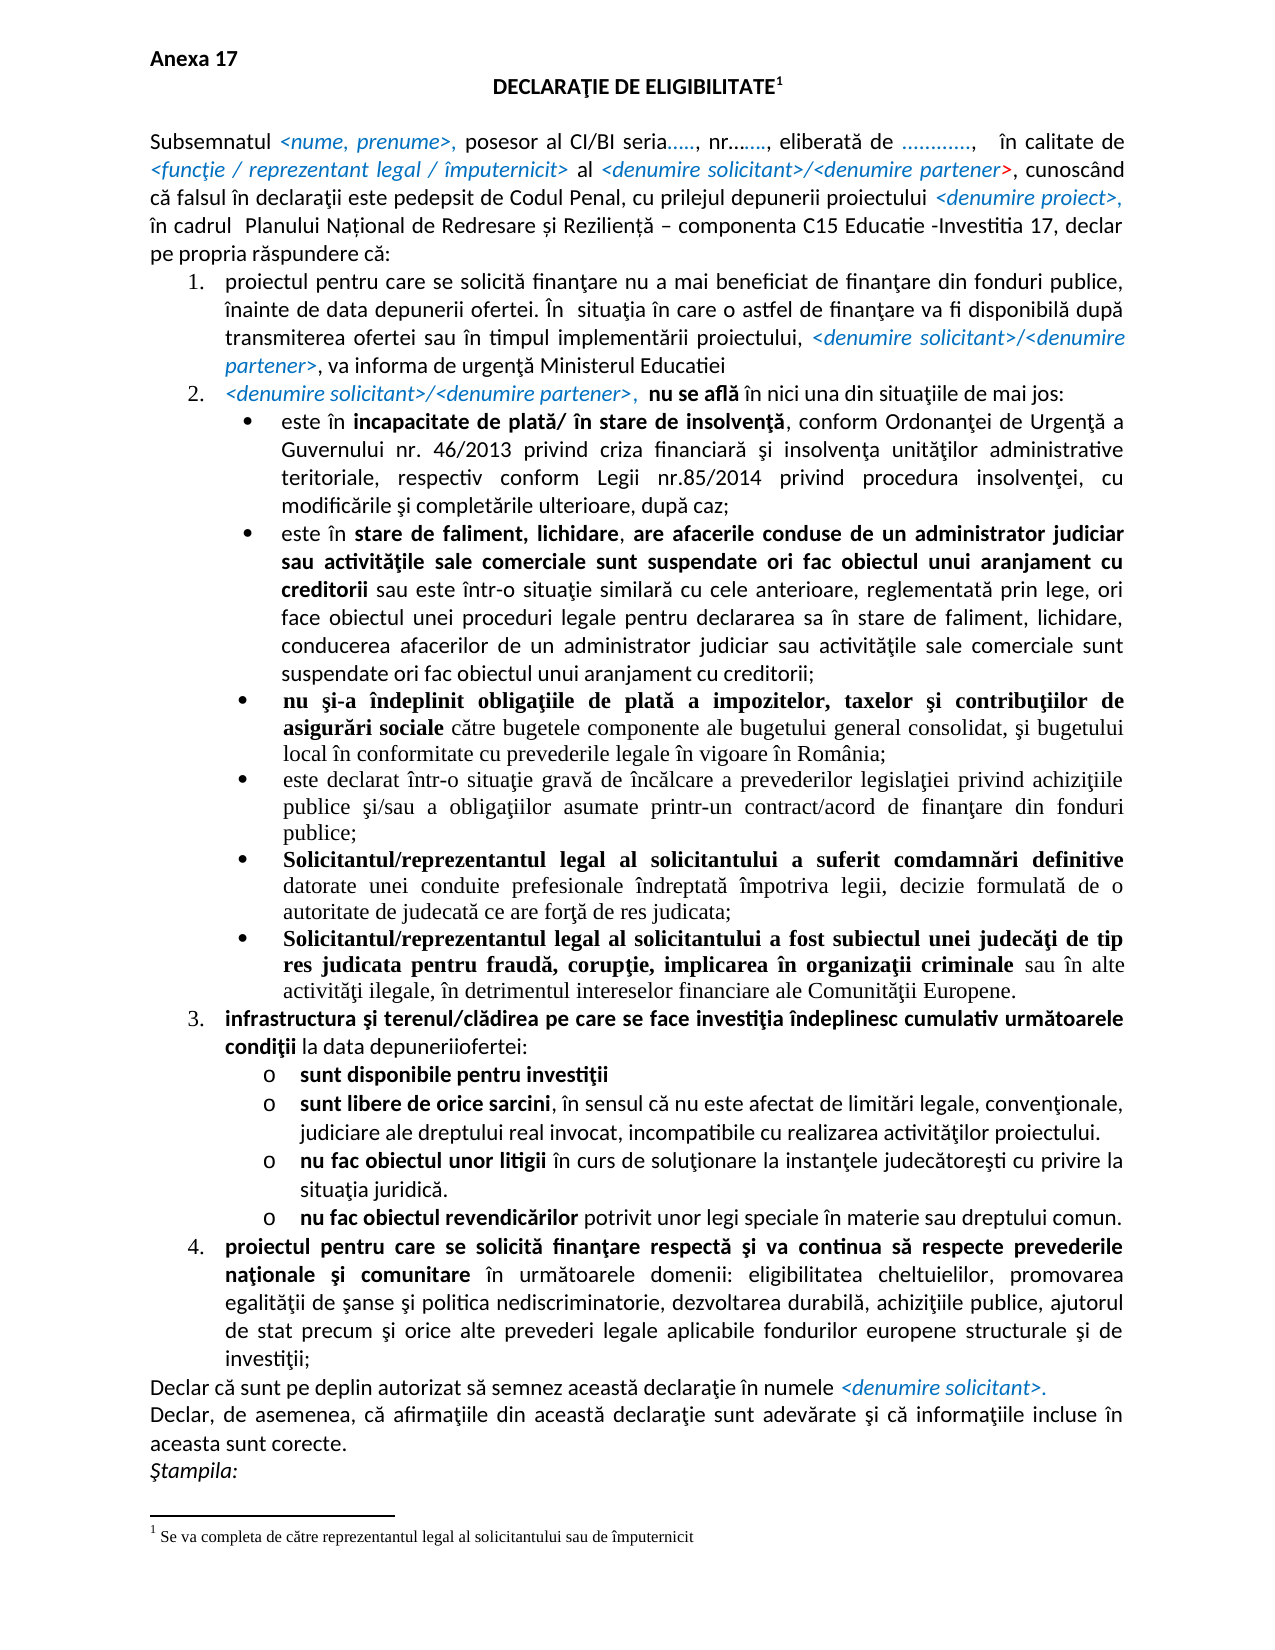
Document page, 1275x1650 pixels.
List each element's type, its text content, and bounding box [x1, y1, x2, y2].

text Ştampila: [150, 1457, 1125, 1485]
list proiectul pentru care se solicită finanţare respectă şi va continua să respecte prevederile naţionale şi comunitare în următoarele domenii: eligibilitatea cheltuielilor, promovarea egalităţii de şanse şi politica nediscriminatorie, dezvoltarea durabilă, achiziţiile publice, ajutorul de stat precum şi orice alte prevederi legale aplicabile fondurilor europene structurale şi de investiţii; [187, 1232, 1125, 1373]
list nu fac obiectul revendicărilor potrivit unor legi speciale în materie sau dreptului comun. [262, 1203, 1125, 1232]
list este în incapacitate de plată/ în stare de insolvenţă, conform Ordonanţei de Urgenţă a Guvernului nr. 46/2013 privind criza financiară şi insolvenţa unităţilor administrative teritoriale, respectiv conform Legii nr.85/2014 privind procedura insolvenţei, cu modificările şi completările ulterioare, după caz; [244, 407, 1125, 519]
list sunt disponibile pentru investiţii [262, 1060, 1125, 1089]
list Solicitantul/reprezentantul legal al solicitantului a fost subiectul unei judecăţi de tip res judicata pentru fraudă, corupţie, implicarea în organizaţii criminale sau în alte activităţi ilegale, în detrimentul intereselor financiare ale Comunităţii Europene. [239, 925, 1125, 1004]
text Declar că sunt pe deplin autorizat să semnez această declaraţie în numele <denumire solicitant>. [150, 1373, 1125, 1401]
list infrastructura şi terenul/clădirea pe care se face investiţia îndeplinesc cumulativ următoarele condiţii la data depuneriiofertei: [187, 1004, 1125, 1060]
text Anexa 17 [150, 44, 1125, 72]
list este declarat într-o situaţie gravă de încălcare a prevederilor legislaţiei privind achiziţiile publice şi/sau a obligaţiilor asumate printr-un contract/acord de finanţare din fonduri publice; [239, 767, 1125, 846]
list este în stare de faliment, lichidare, are afacerile conduse de un administrator judiciar sau activităţile sale comerciale sunt suspendate ori fac obiectul unui aranjament cu creditorii sau este într-o situaţie similară cu cele anterioare, reglementată prin lege, ori face obiectul unei proceduri legale pentru declararea sa în stare de faliment, lichidare, conducerea afacerilor de un administrator judiciar sau activităţile sale comerciale sunt suspendate ori fac obiectul unui aranjament cu creditorii; [244, 519, 1125, 687]
list nu şi-a îndeplinit obligaţiile de plată a impozitelor, taxelor şi contribuţiilor de asigurări sociale către bugetele componente ale bugetului general consolidat, şi bugetului local în conformitate cu prevederile legale în vigoare în România; [239, 687, 1125, 767]
list sunt libere de orice sarcini, în sensul că nu este afectat de limitări legale, convenţionale, judiciare ale dreptului real invocat, incompatibile cu realizarea activităţilor proiectului. [262, 1089, 1125, 1146]
list proiectul pentru care se solicită finanţare nu a mai beneficiat de finanţare din fonduri publice, înainte de data depunerii ofertei. În situaţia în care o astfel de finanţare va fi disponibilă după transmiterea ofertei sau în timpul implementării proiectului, <denumire solicitant>/<denumire partener>, va informa de urgenţă Ministerul Educatiei [187, 267, 1125, 379]
list nu fac obiectul unor litigii în curs de soluţionare la instanţele judecătoreşti cu privire la situaţia juridică. [262, 1146, 1125, 1203]
text Declar, de asemenea, că afirmaţiile din această declaraţie sunt adevărate şi că informaţiile incluse în aceasta sunt corecte. [150, 1401, 1125, 1457]
list Solicitantul/reprezentantul legal al solicitantului a suferit comdamnări definitive datorate unei conduite prefesionale îndreptată împotriva legii, decizie formulată de o autoritate de judecată ce are forţă de res judicata; [239, 846, 1125, 925]
list <denumire solicitant>/<denumire partener>, nu se află în nici una din situaţiile de mai jos: [187, 379, 1125, 407]
text DECLARAŢIE DE ELIGIBILITATE [150, 72, 1125, 100]
text Subsemnatul <nume, prenume>, posesor al CI/BI seria….., nr……., eliberată de ............, în calitate de <funcţie / reprezentant legal / împuternicit> al <denumire solicitant>/<denumire partener>, cunoscând că falsul în declaraţii este pedepsit de Codul Penal, cu prilejul depunerii proiectului <denumire proiect>, în cadrul Planului Național de Redresare și Reziliență – componenta C15 Educatie -Investitia 17, declar pe propria răspundere că: [150, 127, 1125, 267]
